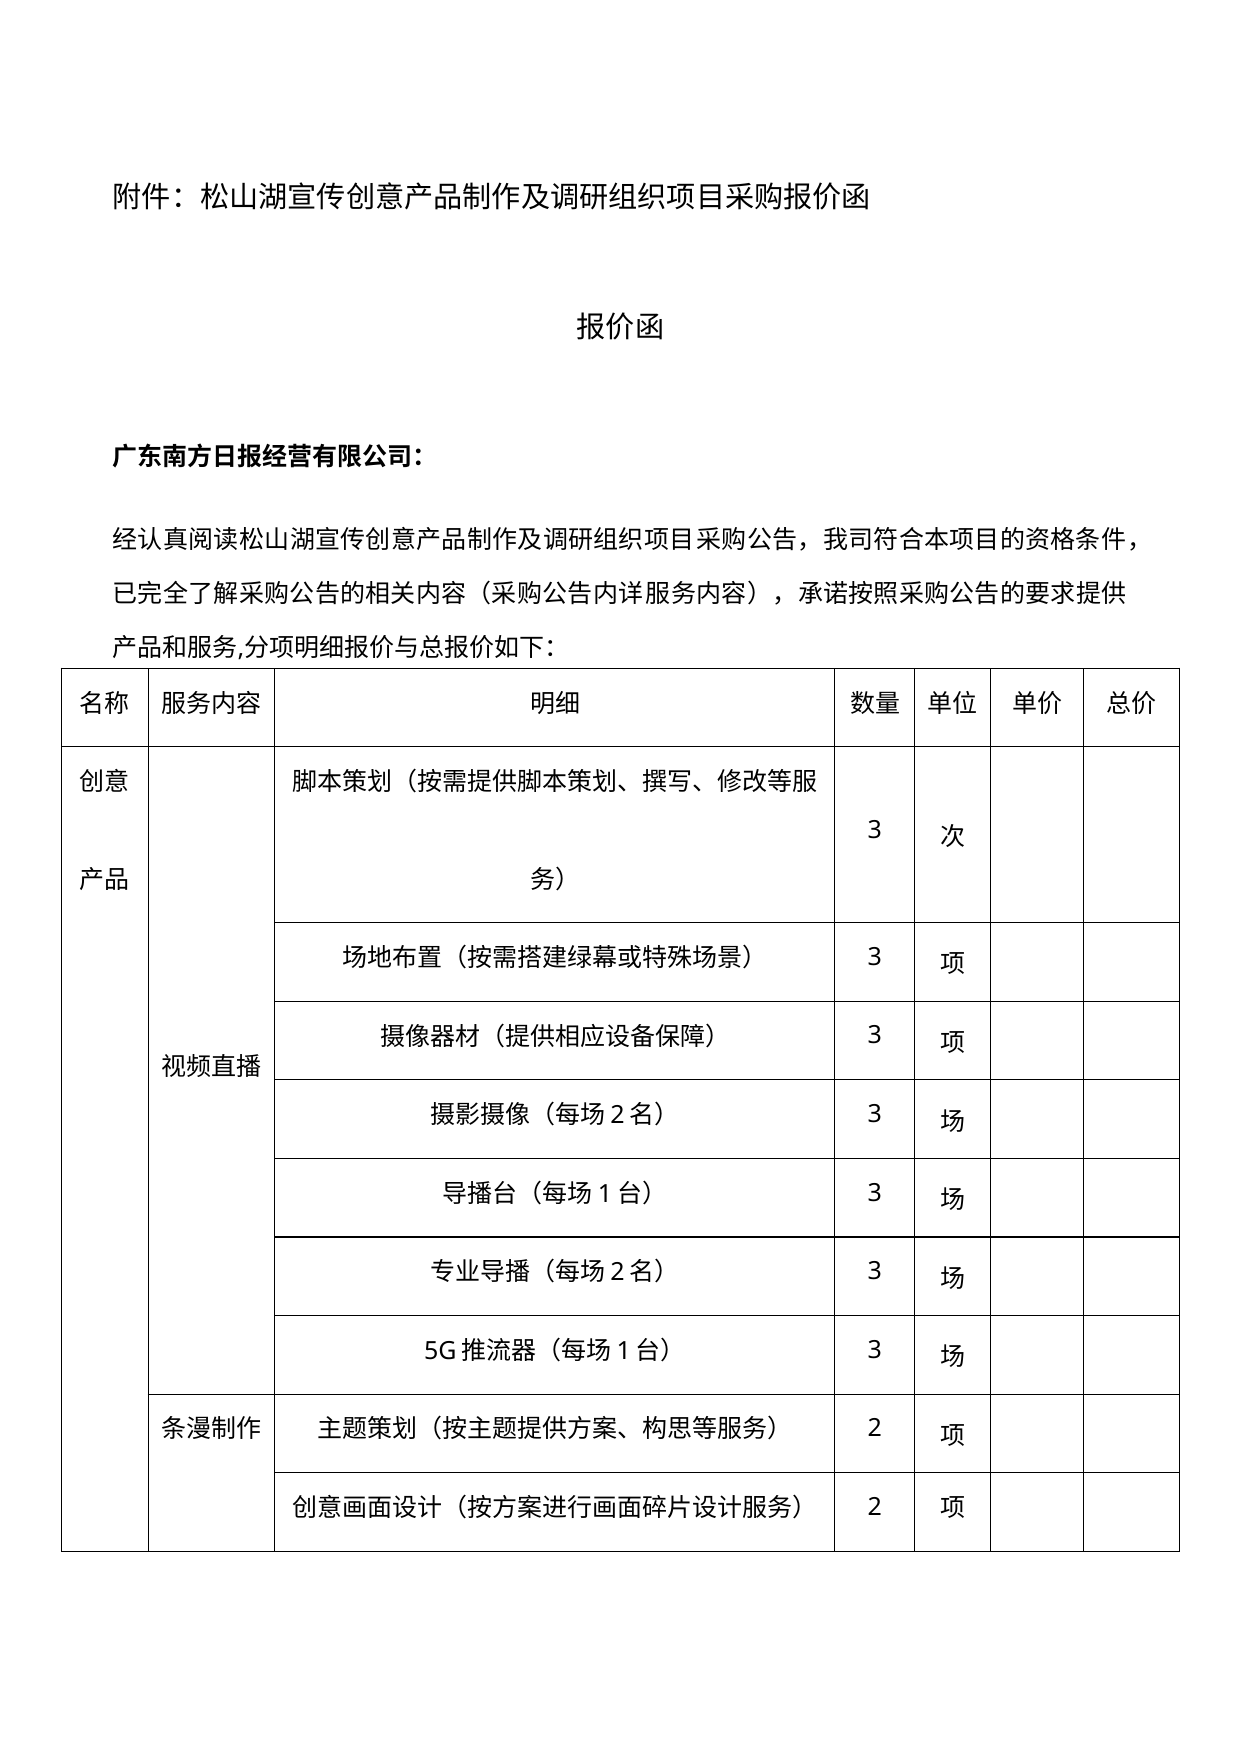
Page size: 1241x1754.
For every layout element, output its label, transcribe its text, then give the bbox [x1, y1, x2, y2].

table_cell 摄影摄像（每场2名） [275, 1080, 834, 1158]
table_cell 场地布置（按需搭建绿幕或特殊场景） [275, 923, 834, 1001]
table_cell 3 [835, 747, 914, 922]
table_header 单价 [991, 669, 1083, 746]
table_cell 创意画面设计（按方案进行画面碎片设计服务） [275, 1473, 834, 1551]
table_cell [1084, 923, 1179, 1001]
table_cell [991, 1395, 1083, 1472]
table_header 单位 [915, 669, 990, 746]
table_cell 场 [915, 1316, 990, 1393]
table_cell 3 [835, 1080, 914, 1158]
table_cell [1084, 1473, 1179, 1551]
table_header 服务内容 [149, 669, 274, 746]
table_cell [991, 1473, 1083, 1551]
table_cell 3 [835, 1238, 914, 1315]
table_cell [1084, 1316, 1179, 1393]
table_cell [1084, 747, 1179, 922]
table_cell 5G推流器（每场1台） [275, 1316, 834, 1393]
table_cell 2 [835, 1473, 914, 1551]
table_cell 2 [835, 1395, 914, 1472]
table_cell 3 [835, 1159, 914, 1236]
table_cell 创意产品 [62, 747, 148, 1551]
text 经认真阅读松山湖宣传创意产品制作及调研组织项目采购公告，我司符合本项目的资格条件，已完全了解采购公告的相关内容（采购公告内详服务内容），承诺按照采购公告的要求提供产品和服务,分项明细报价与总报价如下： [112, 505, 1128, 668]
table_cell 项 [915, 1473, 990, 1551]
table_cell 项 [915, 923, 990, 1001]
table_cell [991, 1002, 1083, 1079]
table_cell [991, 747, 1083, 922]
table_cell [991, 1080, 1083, 1158]
table_header 明细 [275, 669, 834, 746]
table_cell [991, 1238, 1083, 1315]
table_cell 项 [915, 1395, 990, 1472]
text 附件：松山湖宣传创意产品制作及调研组织项目采购报价函 [112, 162, 1128, 227]
table_cell [991, 1159, 1083, 1236]
table_header 总价 [1084, 669, 1179, 746]
table_cell 摄像器材（提供相应设备保障） [275, 1002, 834, 1079]
table_cell 视频直播 [149, 747, 274, 1393]
table_cell 场 [915, 1080, 990, 1158]
table_cell [1084, 1238, 1179, 1315]
table_cell 3 [835, 1002, 914, 1079]
table_cell [1084, 1395, 1179, 1472]
table_header 名称 [62, 669, 148, 746]
table_cell 专业导播（每场2名） [275, 1238, 834, 1315]
table_cell 3 [835, 1316, 914, 1393]
table_cell 项 [915, 1002, 990, 1079]
table_cell 场 [915, 1159, 990, 1236]
table_cell 次 [915, 747, 990, 922]
table_cell 导播台（每场1台） [275, 1159, 834, 1236]
table_cell [1084, 1080, 1179, 1158]
table_cell 条漫制作 [149, 1395, 274, 1551]
table_cell [1084, 1159, 1179, 1236]
table_cell [991, 923, 1083, 1001]
table_cell 3 [835, 923, 914, 1001]
table_cell [991, 1316, 1083, 1393]
table_cell 脚本策划（按需提供脚本策划、撰写、修改等服务） [275, 747, 834, 922]
table_cell 场 [915, 1238, 990, 1315]
table_cell 主题策划（按主题提供方案、构思等服务） [275, 1395, 834, 1472]
text 广东南方日报经营有限公司： [112, 422, 1128, 487]
table_cell [1084, 1002, 1179, 1079]
text 报价函 [112, 292, 1128, 357]
table_header 数量 [835, 669, 914, 746]
